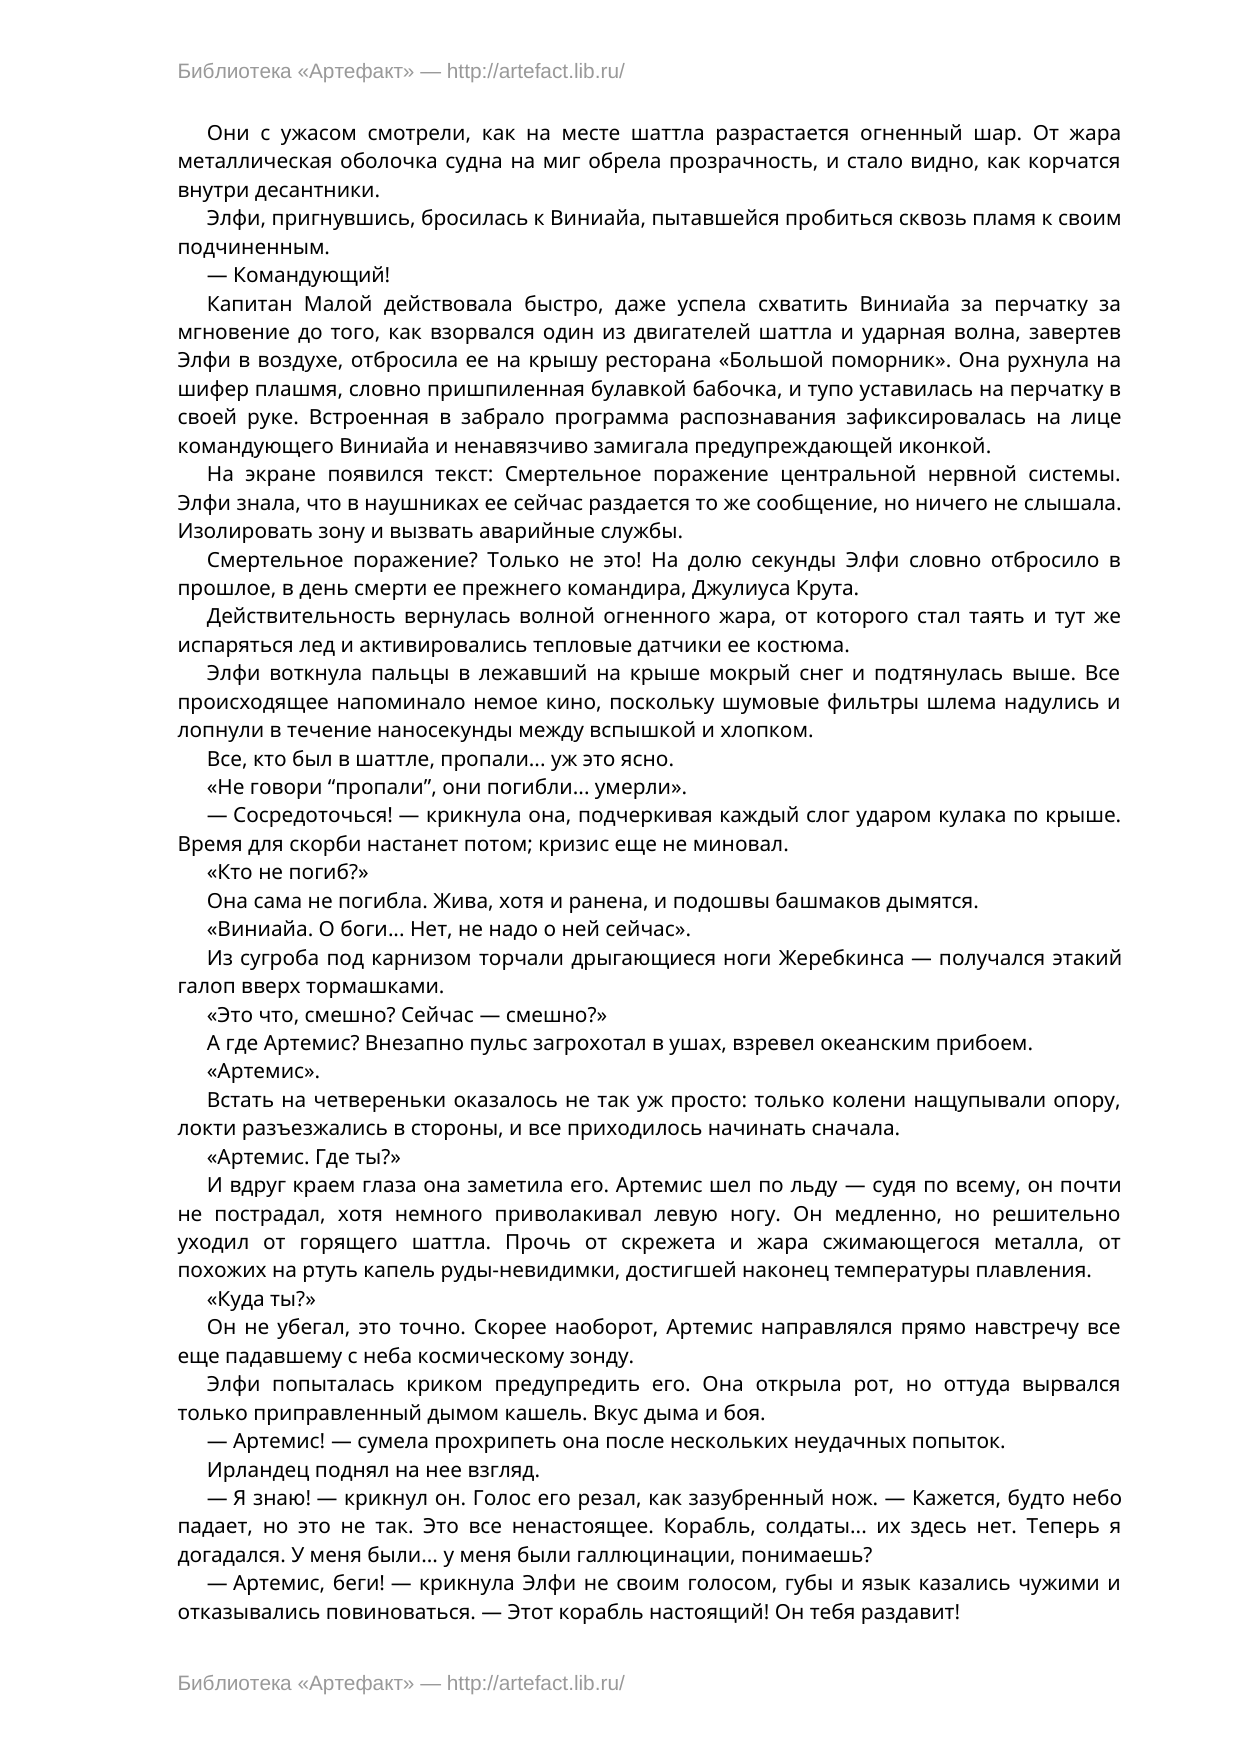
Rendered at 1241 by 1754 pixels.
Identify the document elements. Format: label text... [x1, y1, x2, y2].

text Элфи попыталась криком предупредить его. Она открыла рот, но оттуда вырвался только приправленный дымом кашель. Вкус дыма и боя. [177, 1369, 1122, 1426]
text Действительность вернулась волной огненного жара, от которого стал таять и тут же испаряться лед и активировались тепловые датчики ее костюма. [177, 602, 1122, 658]
text На экране появился текст: Смертельное поражение центральной нервной системы. Элфи знала, что в наушниках ее сейчас раздается то же сообщение, но ничего не слышала. Изолировать зону и вызвать аварийные службы. [177, 459, 1122, 545]
text Смертельное поражение? Только не это! На долю секунды Элфи словно отбросило в прошлое, в день смерти ее прежнего командира, Джулиуса Крута. [177, 545, 1122, 602]
text — Сосредоточься! — крикнула она, подчеркивая каждый слог ударом кулака по крыше. Время для скорби настанет потом; кризис еще не миновал. [177, 801, 1122, 857]
text — Артемис, беги! — крикнула Элфи не своим голосом, губы и язык казались чужими и отказывались повиноваться. — Этот корабль настоящий! Он тебя раздавит! [177, 1568, 1122, 1625]
text Они с ужасом смотрели, как на месте шаттла разрастается огненный шар. От жара металлическая оболочка судна на миг обрела прозрачность, и стало видно, как корчатся внутри десантники. [177, 118, 1122, 203]
text — Артемис! — сумела прохрипеть она после нескольких неудачных попыток. [177, 1426, 1122, 1455]
text И вдруг краем глаза она заметила его. Артемис шел по льду — судя по всему, он почти не пострадал, хотя немного приволакивал левую ногу. Он медленно, но решительно уходил от горящего шаттла. Прочь от скрежета и жара сжимающегося металла, от похожих на ртуть капель руды-невидимки, достигшей наконец температуры плавления. [177, 1170, 1122, 1284]
text Он не убегал, это точно. Скорее наоборот, Артемис направлялся прямо навстречу все еще падавшему с неба космическому зонду. [177, 1312, 1122, 1369]
text Капитан Малой действовала быстро, даже успела схватить Виниайа за перчатку за мгновение до того, как взорвался один из двигателей шаттла и ударная волна, завертев Элфи в воздухе, отбросила ее на крышу ресторана «Большой поморник». Она рухнула на шифер плашмя, словно пришпиленная булавкой бабочка, и тупо уставилась на перчатку в своей руке. Встроенная в забрало программа распознавания зафиксировалась на лице командующего Виниайа и ненавязчиво замигала предупреждающей иконкой. [177, 289, 1122, 459]
text «Артемис». [177, 1057, 1122, 1085]
text — Командующий! [177, 260, 1122, 289]
text «Это что, смешно? Сейчас — смешно?» [177, 1000, 1122, 1028]
text Элфи, пригнувшись, бросилась к Виниайа, пытавшейся пробиться сквозь пламя к своим подчиненным. [177, 203, 1122, 260]
text «Кто не погиб?» [177, 857, 1122, 886]
text Все, кто был в шаттле, пропали... уж это ясно. [177, 744, 1122, 772]
text Встать на четвереньки оказалось не так уж просто: только колени нащупывали опору, локти разъезжались в стороны, и все приходилось начинать сначала. [177, 1085, 1122, 1142]
text Она сама не погибла. Жива, хотя и ранена, и подошвы башмаков дымятся. [177, 886, 1122, 914]
text «Артемис. Где ты?» [177, 1142, 1122, 1170]
text А где Артемис? Внезапно пульс загрохотал в ушах, взревел океанским прибоем. [177, 1028, 1122, 1057]
text «Виниайа. О боги... Нет, не надо о ней сейчас». [177, 914, 1122, 943]
text «Не говори “пропали”, они погибли... умерли». [177, 772, 1122, 801]
text — Я знаю! — крикнул он. Голос его резал, как зазубренный нож. — Кажется, будто небо падает, но это не так. Это все ненастоящее. Корабль, солдаты... их здесь нет. Теперь я догадался. У меня были... у меня были галлюцинации, понимаешь? [177, 1483, 1122, 1568]
text Элфи воткнула пальцы в лежавший на крыше мокрый снег и подтянулась выше. Все происходящее напоминало немое кино, поскольку шумовые фильтры шлема надулись и лопнули в течение наносекунды между вспышкой и хлопком. [177, 658, 1122, 744]
text Из сугроба под карнизом торчали дрыгающиеся ноги Жеребкинса — получался этакий галоп вверх тормашками. [177, 943, 1122, 1000]
text «Куда ты?» [177, 1284, 1122, 1312]
text Ирландец поднял на нее взгляд. [177, 1455, 1122, 1483]
